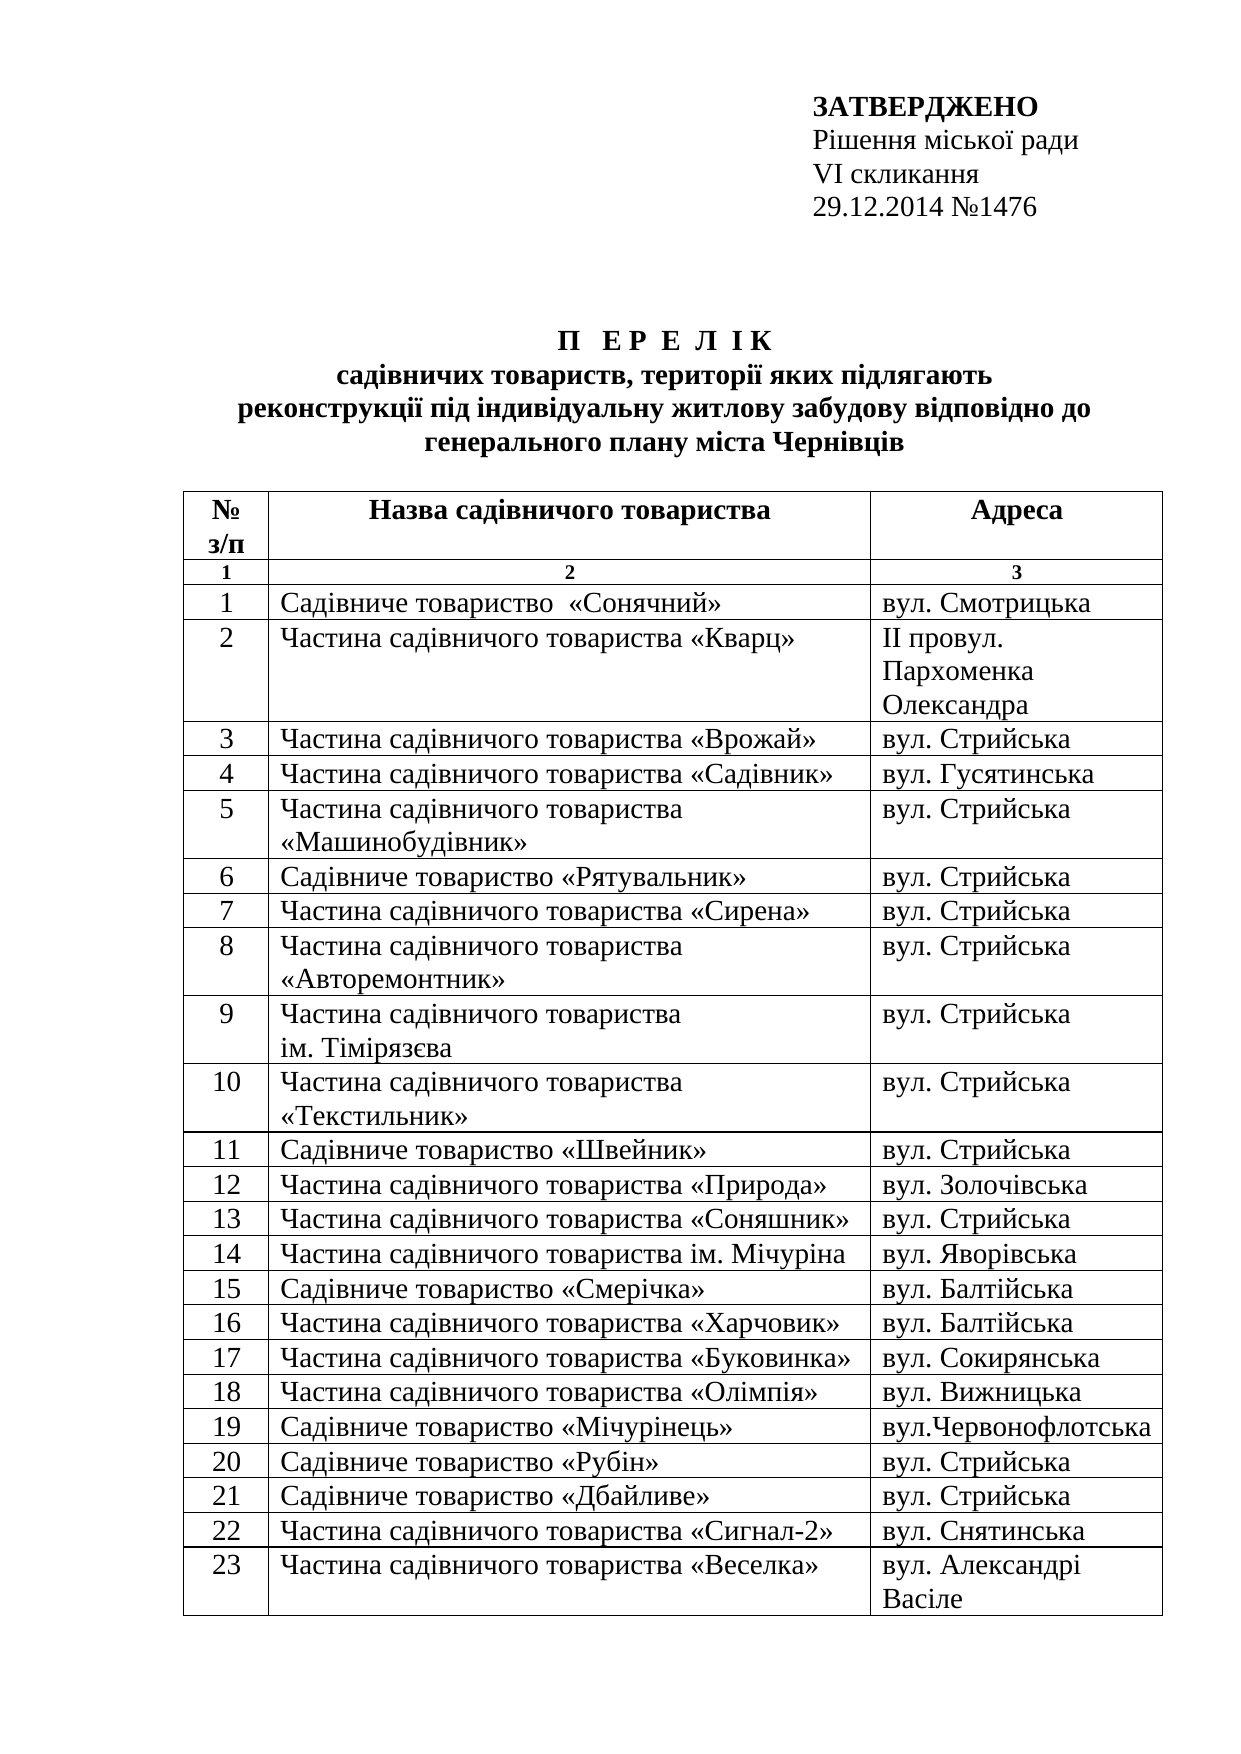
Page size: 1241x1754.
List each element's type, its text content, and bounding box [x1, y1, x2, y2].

table_cell вул. Яворівська [871, 1236, 1162, 1270]
table_cell Частина садівничого товариства «Веселка» [269, 1548, 870, 1614]
text П Е Р Е Л І К [177, 323, 1152, 357]
table_cell Частина садівничого товариства «Олімпія» [269, 1375, 870, 1408]
table_cell вул. Стрийська [871, 894, 1162, 927]
table_cell 23 [184, 1548, 268, 1614]
table_cell вул. Стрийська [871, 859, 1162, 892]
table_cell вул. Балтійська [871, 1305, 1162, 1339]
text Рішення міської ради [812, 122, 1152, 156]
table_cell Частина садівничого товариства «Врожай» [269, 722, 870, 755]
table_cell вул. Стрийська [871, 791, 1162, 858]
text садівничих товариств, території яких підлягають [177, 357, 1152, 391]
table_cell 3 [184, 722, 268, 755]
table_cell Частина садівничого товариства «Соняшник» [269, 1202, 870, 1235]
table_cell 20 [184, 1444, 268, 1477]
table_cell Садівниче товариство «Рятувальник» [269, 859, 870, 892]
table_cell ІІ провул. Пархоменка Олександра [871, 620, 1162, 721]
table_cell 5 [184, 791, 268, 858]
table_cell вул. Гусятинська [871, 756, 1162, 790]
table_cell вул. Стрийська [871, 722, 1162, 755]
table_cell 2 [269, 560, 870, 584]
table_cell вул. Снятинська [871, 1513, 1162, 1546]
table_cell Садівниче товариство «Дбайливе» [269, 1478, 870, 1512]
table_header № з/п [184, 492, 268, 559]
table_cell Садівниче товариство «Мічурінець» [269, 1409, 870, 1443]
table_cell вул.Червонофлотська [871, 1409, 1162, 1443]
table_cell вул. Стрийська [871, 1064, 1162, 1131]
table_cell 1 [184, 585, 268, 619]
table_cell Частина садівничого товариства «Буковинка» [269, 1340, 870, 1373]
table_cell вул. Стрийська [871, 928, 1162, 995]
table_cell Садівниче товариство «Рубін» [269, 1444, 870, 1477]
table_cell Частина садівничого товариства «Текстильник» [269, 1064, 870, 1131]
table_cell Частина садівничого товариства ім. Мічуріна [269, 1236, 870, 1270]
table_cell вул. Стрийська [871, 1444, 1162, 1477]
table_cell 21 [184, 1478, 268, 1512]
table_cell 8 [184, 928, 268, 995]
table_cell 18 [184, 1375, 268, 1408]
table_cell вул. Балтійська [871, 1271, 1162, 1304]
table_cell Частина садівничого товариства «Сигнал-2» [269, 1513, 870, 1546]
table_cell вул. Стрийська [871, 1478, 1162, 1512]
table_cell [871, 1548, 1162, 1614]
table_cell Частина садівничого товариства «Природа» [269, 1167, 870, 1201]
table_cell вул. Вижницька [871, 1375, 1162, 1408]
table_cell 2 [184, 620, 268, 721]
table_cell 1 [184, 560, 268, 584]
table_cell Частина садівничого товариства ім. Тімірязєва [269, 996, 870, 1063]
table_cell 12 [184, 1167, 268, 1201]
table_cell 3 [871, 560, 1162, 584]
table_cell вул. Смотрицька [871, 585, 1162, 619]
table_header Назва садівничого товариства [269, 492, 870, 559]
table_cell 13 [184, 1202, 268, 1235]
table_cell Частина садівничого товариства «Садівник» [269, 756, 870, 790]
table_header Адреса [871, 492, 1162, 559]
table_cell 19 [184, 1409, 268, 1443]
table_cell Садівниче товариство «Смерічка» [269, 1271, 870, 1304]
text реконструкції під індивідуальну житлову забудову відповідно до генерального плану міста Чернівців [177, 391, 1152, 458]
table_cell 22 [184, 1513, 268, 1546]
table_cell вул. Стрийська [871, 1133, 1162, 1166]
text 29.12.2014 №1476 [812, 189, 1152, 223]
table_cell 4 [184, 756, 268, 790]
table_cell 14 [184, 1236, 268, 1270]
table_cell Частина садівничого товариства «Авторемонтник» [269, 928, 870, 995]
table_cell Частина садівничого товариства «Машинобудівник» [269, 791, 870, 858]
text ЗАТВЕРДЖЕНО [812, 89, 1152, 122]
table_cell 11 [184, 1133, 268, 1166]
table_cell вул. Стрийська [871, 1202, 1162, 1235]
table_cell Садівниче товариство «Сонячний» [269, 585, 870, 619]
table_cell 16 [184, 1305, 268, 1339]
table_cell Частина садівничого товариства «Сирена» [269, 894, 870, 927]
table_cell 9 [184, 996, 268, 1063]
table_cell 6 [184, 859, 268, 892]
table_cell Частина садівничого товариства «Харчовик» [269, 1305, 870, 1339]
table_cell 17 [184, 1340, 268, 1373]
text VI скликання [812, 156, 1152, 189]
table_cell Частина садівничого товариства «Кварц» [269, 620, 870, 721]
table_cell вул. Сокирянська [871, 1340, 1162, 1373]
table_cell 10 [184, 1064, 268, 1131]
table_cell 15 [184, 1271, 268, 1304]
table_cell 7 [184, 894, 268, 927]
table_cell вул. Золочівська [871, 1167, 1162, 1201]
table_cell Садівниче товариство «Швейник» [269, 1133, 870, 1166]
table_cell вул. Стрийська [871, 996, 1162, 1063]
